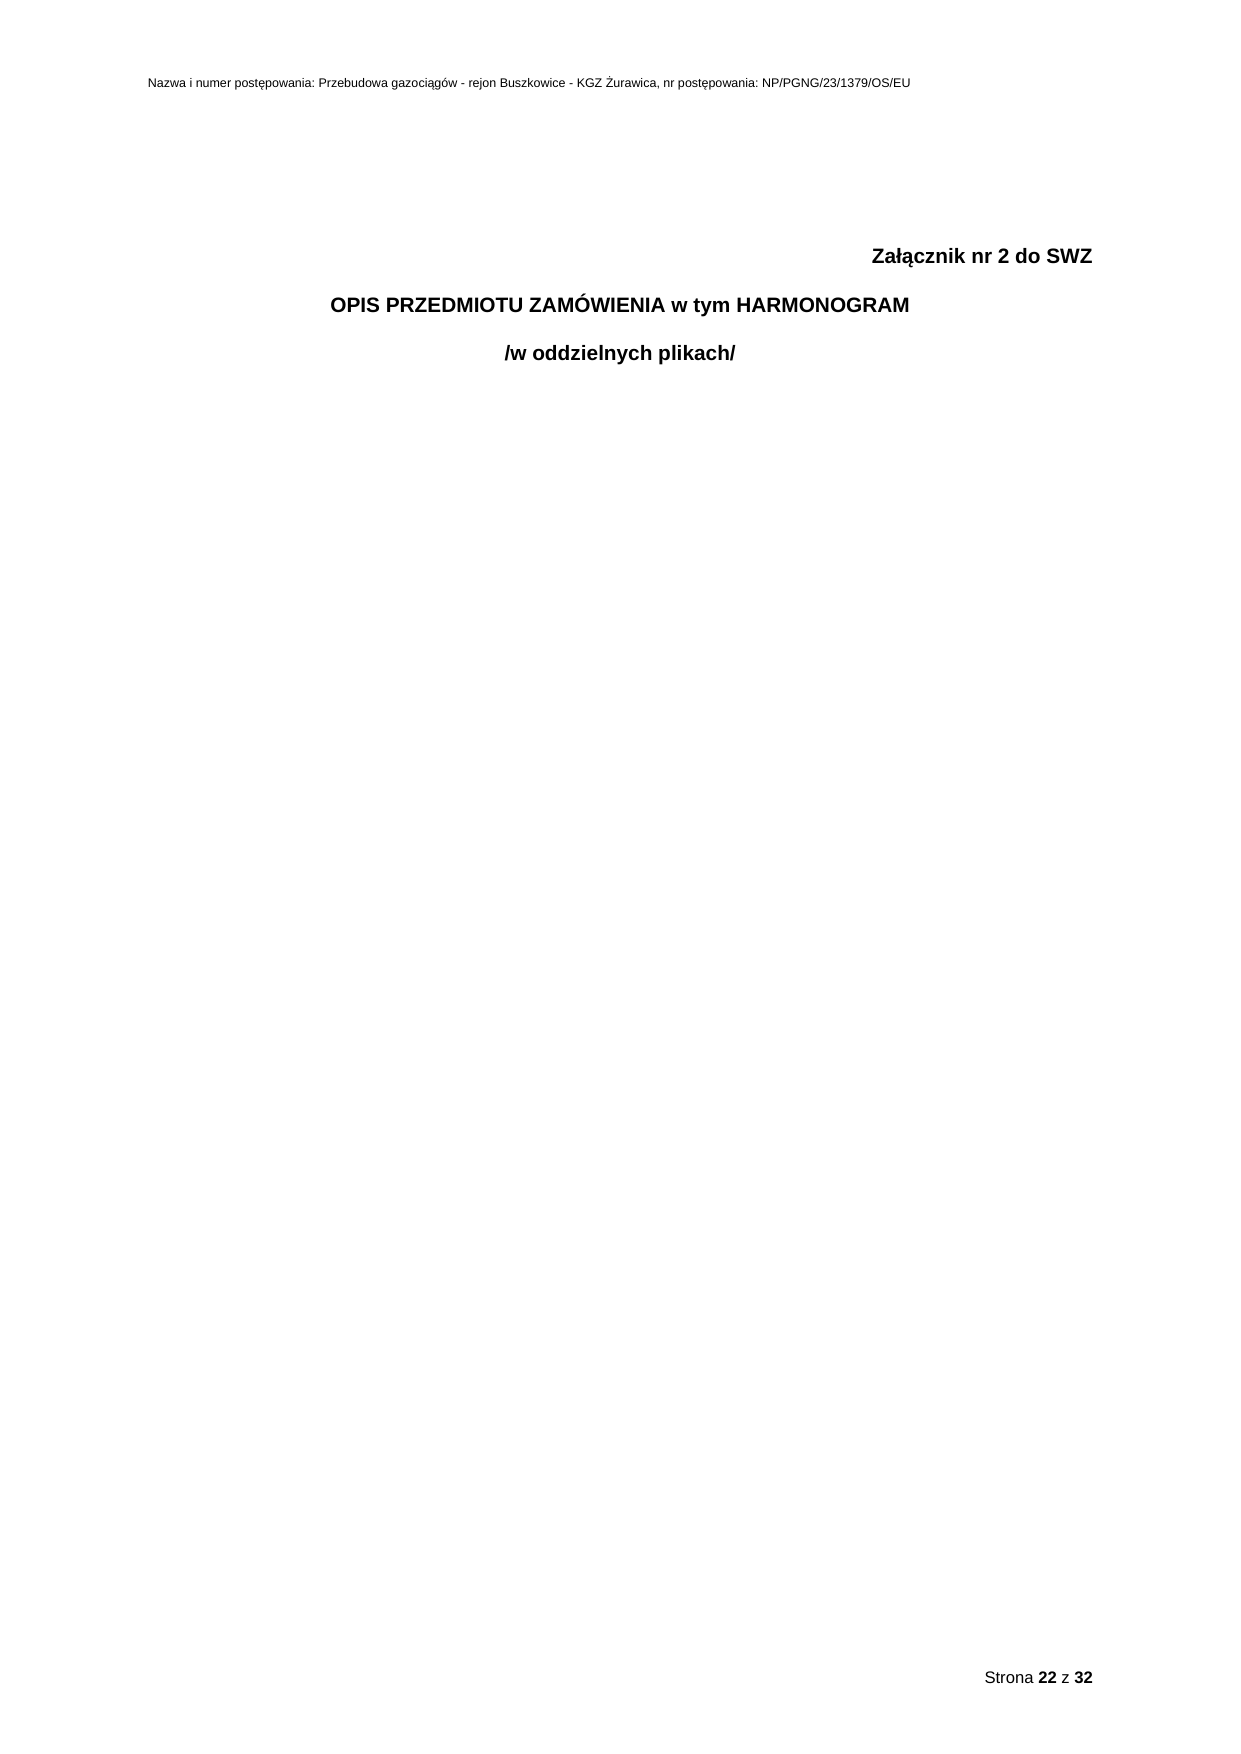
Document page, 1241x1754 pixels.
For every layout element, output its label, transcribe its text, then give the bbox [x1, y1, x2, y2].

text Załącznik nr 2 do SWZ [148, 244, 1093, 268]
text /w oddzielnych plikach/ [148, 341, 1093, 365]
text OPIS PRZEDMIOTU ZAMÓWIENIA w tym HARMONOGRAM [148, 293, 1093, 317]
